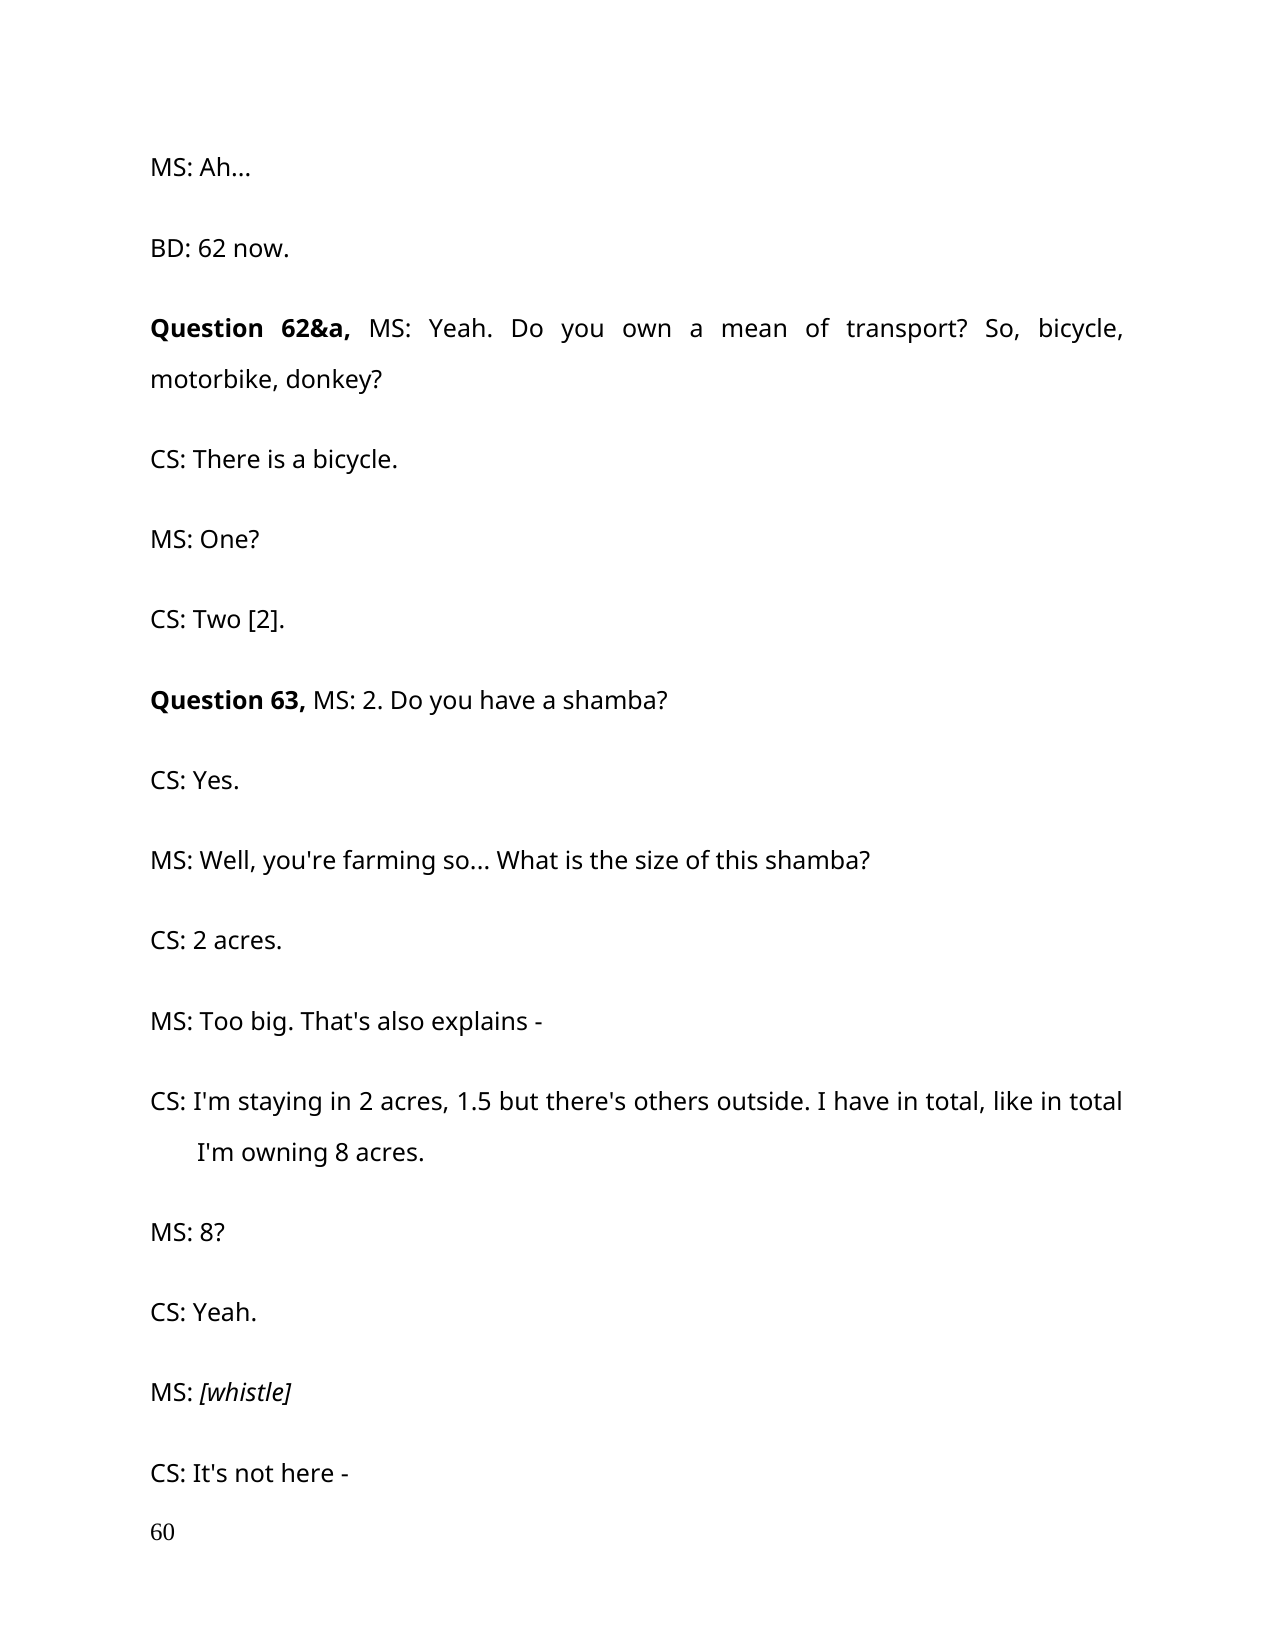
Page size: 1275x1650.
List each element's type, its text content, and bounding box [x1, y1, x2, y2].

text CS: It's not here - [150, 1455, 1125, 1489]
text Question 62&a, MS: Yeah. Do you own a mean of transport? So, bicycle, motorbike, donkey? [150, 310, 1125, 396]
text MS: Ah... [150, 150, 1125, 184]
text MS: 8? [150, 1214, 1125, 1249]
text CS: I'm staying in 2 acres, 1.5 but there's others outside. I have in total, like in total I'm owning 8 acres. [150, 1083, 1125, 1168]
text MS: Well, you're farming so... What is the size of this shamba? [150, 843, 1125, 877]
text MS: [whistle] [150, 1375, 1125, 1409]
text CS: 2 acres. [150, 923, 1125, 957]
text CS: There is a bicycle. [150, 442, 1125, 476]
text CS: Yes. [150, 762, 1125, 797]
text CS: Yeah. [150, 1295, 1125, 1329]
text MS: One? [150, 522, 1125, 556]
text MS: Too big. That's also explains - [150, 1003, 1125, 1037]
text CS: Two [2]. [150, 602, 1125, 636]
text Question 63, MS: 2. Do you have a shamba? [150, 682, 1125, 716]
text BD: 62 now. [150, 230, 1125, 264]
